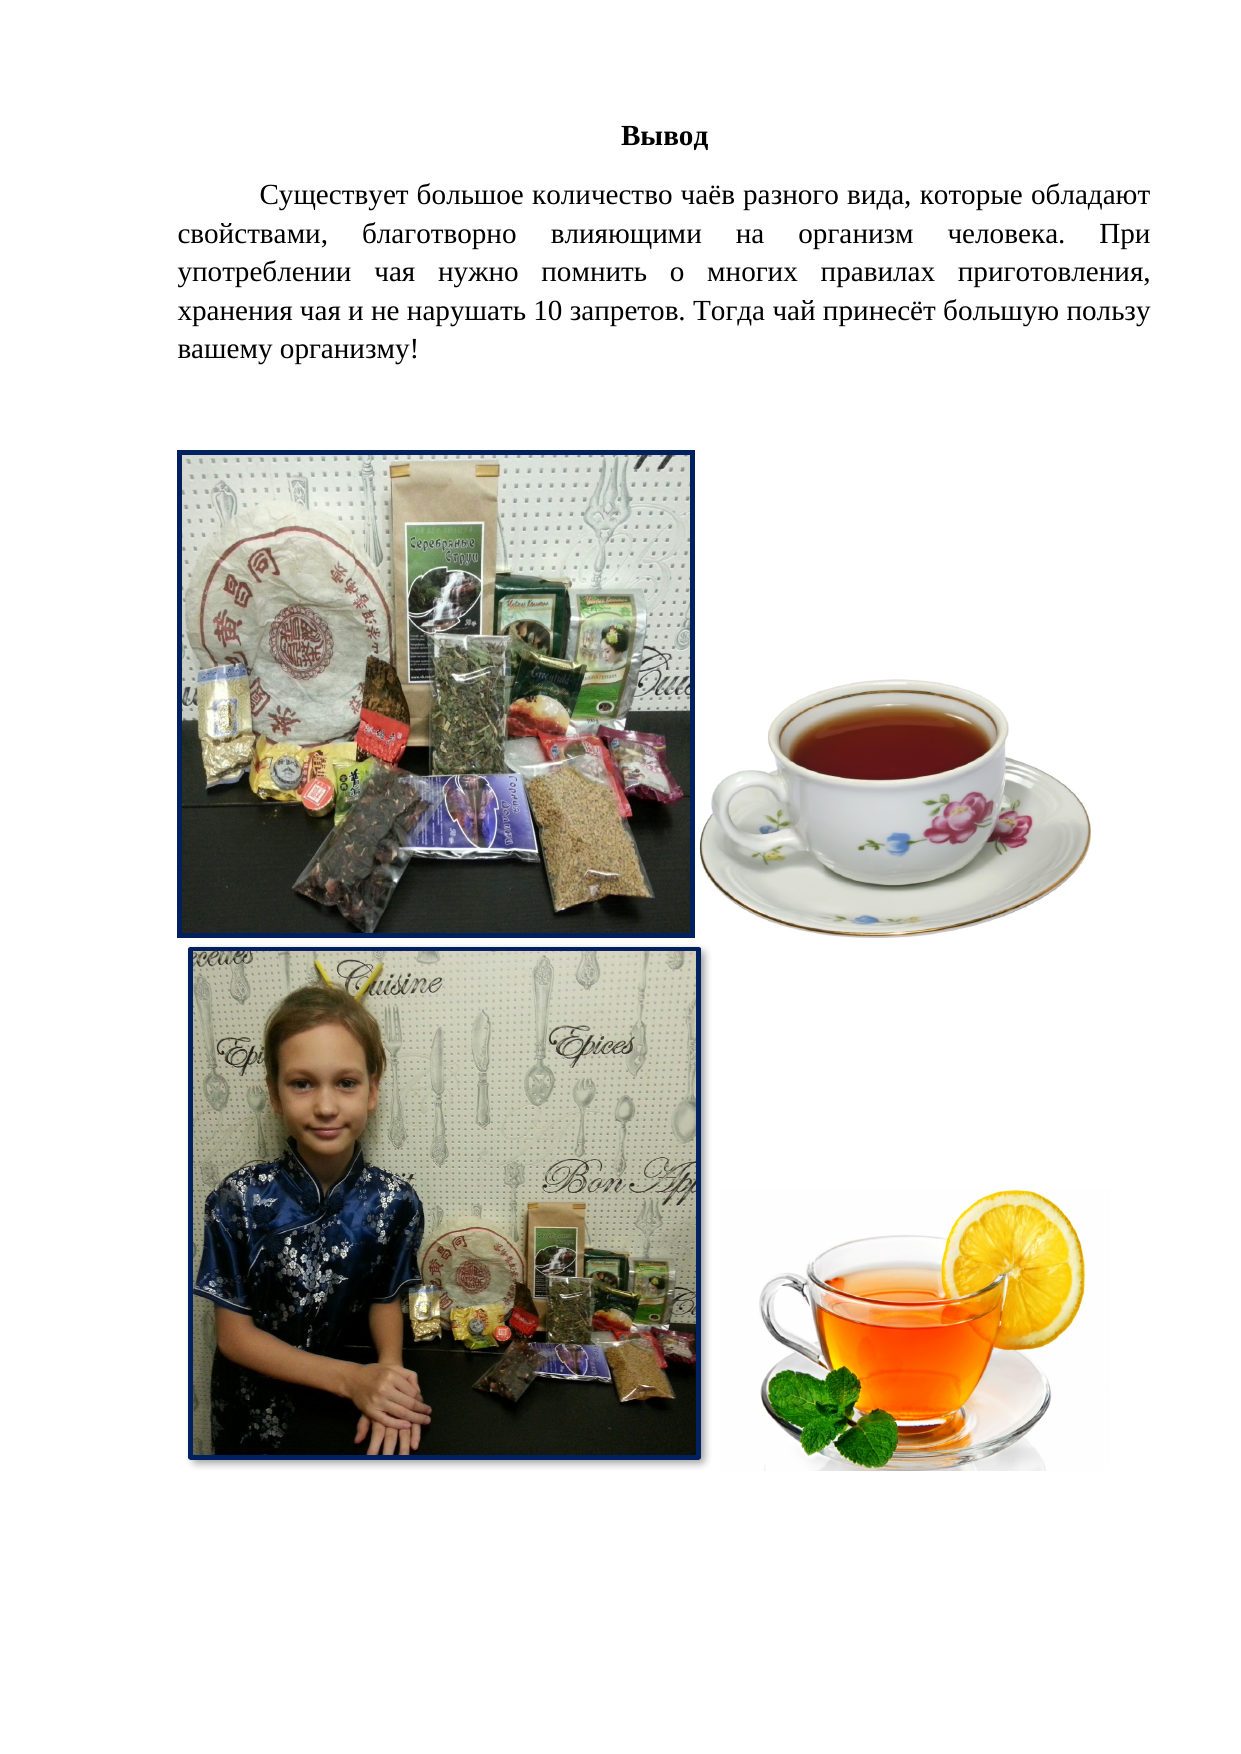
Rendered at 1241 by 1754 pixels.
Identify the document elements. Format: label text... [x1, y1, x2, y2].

picture [699, 679, 1091, 938]
picture [182, 455, 690, 933]
picture [720, 1189, 1110, 1471]
text Вывод [177, 118, 1152, 152]
text Существует большое количество чаёв разного вида, которые обладают свойствами, благотворно влияющими на организм человека. При употреблении чая нужно помнить о многих правилах приготовления, хранения чая и не нарушать 10 запретов. Тогда чай принесёт большую пользу вашему организму! [177, 177, 1152, 365]
picture [193, 951, 696, 1455]
